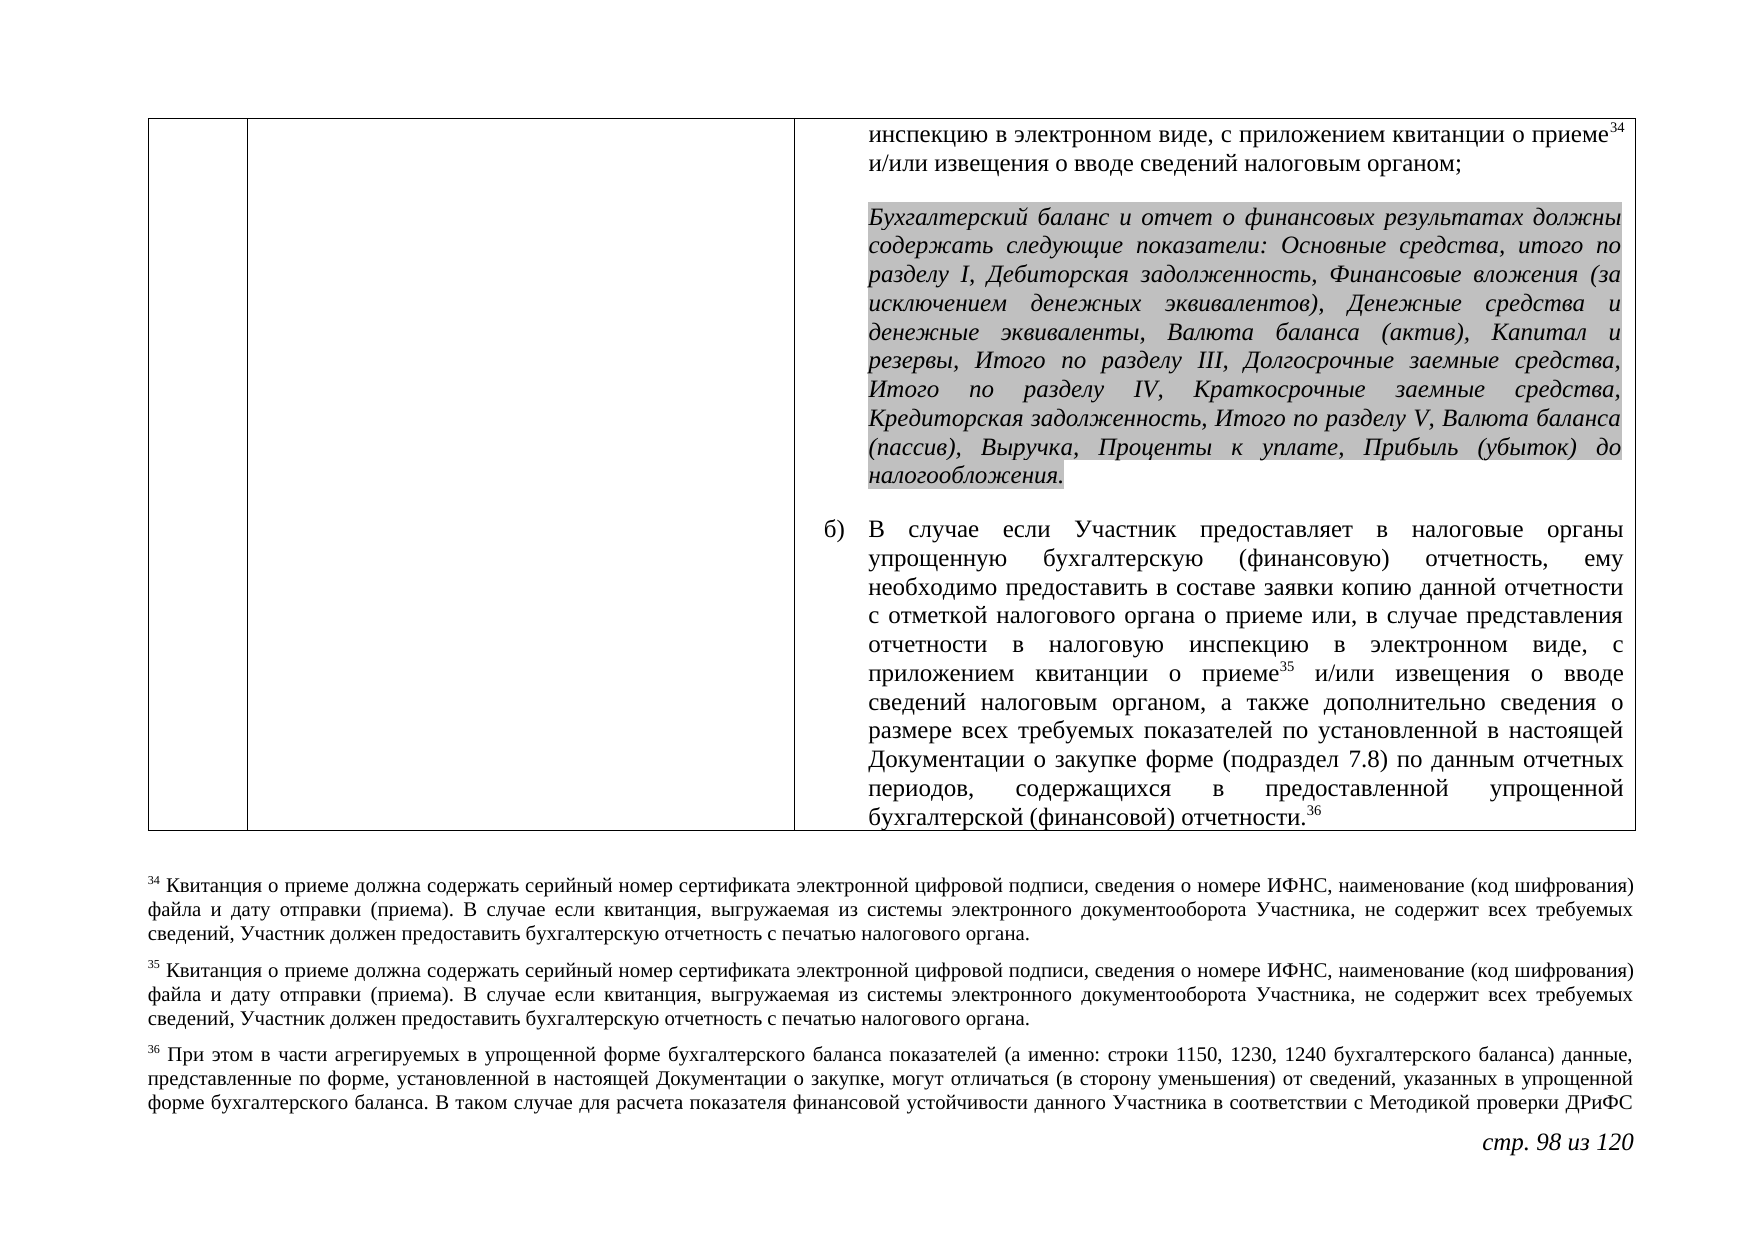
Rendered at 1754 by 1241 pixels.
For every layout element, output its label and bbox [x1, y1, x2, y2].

table_cell [248, 119, 794, 830]
table_cell [149, 119, 247, 830]
table_cell [795, 119, 1635, 830]
